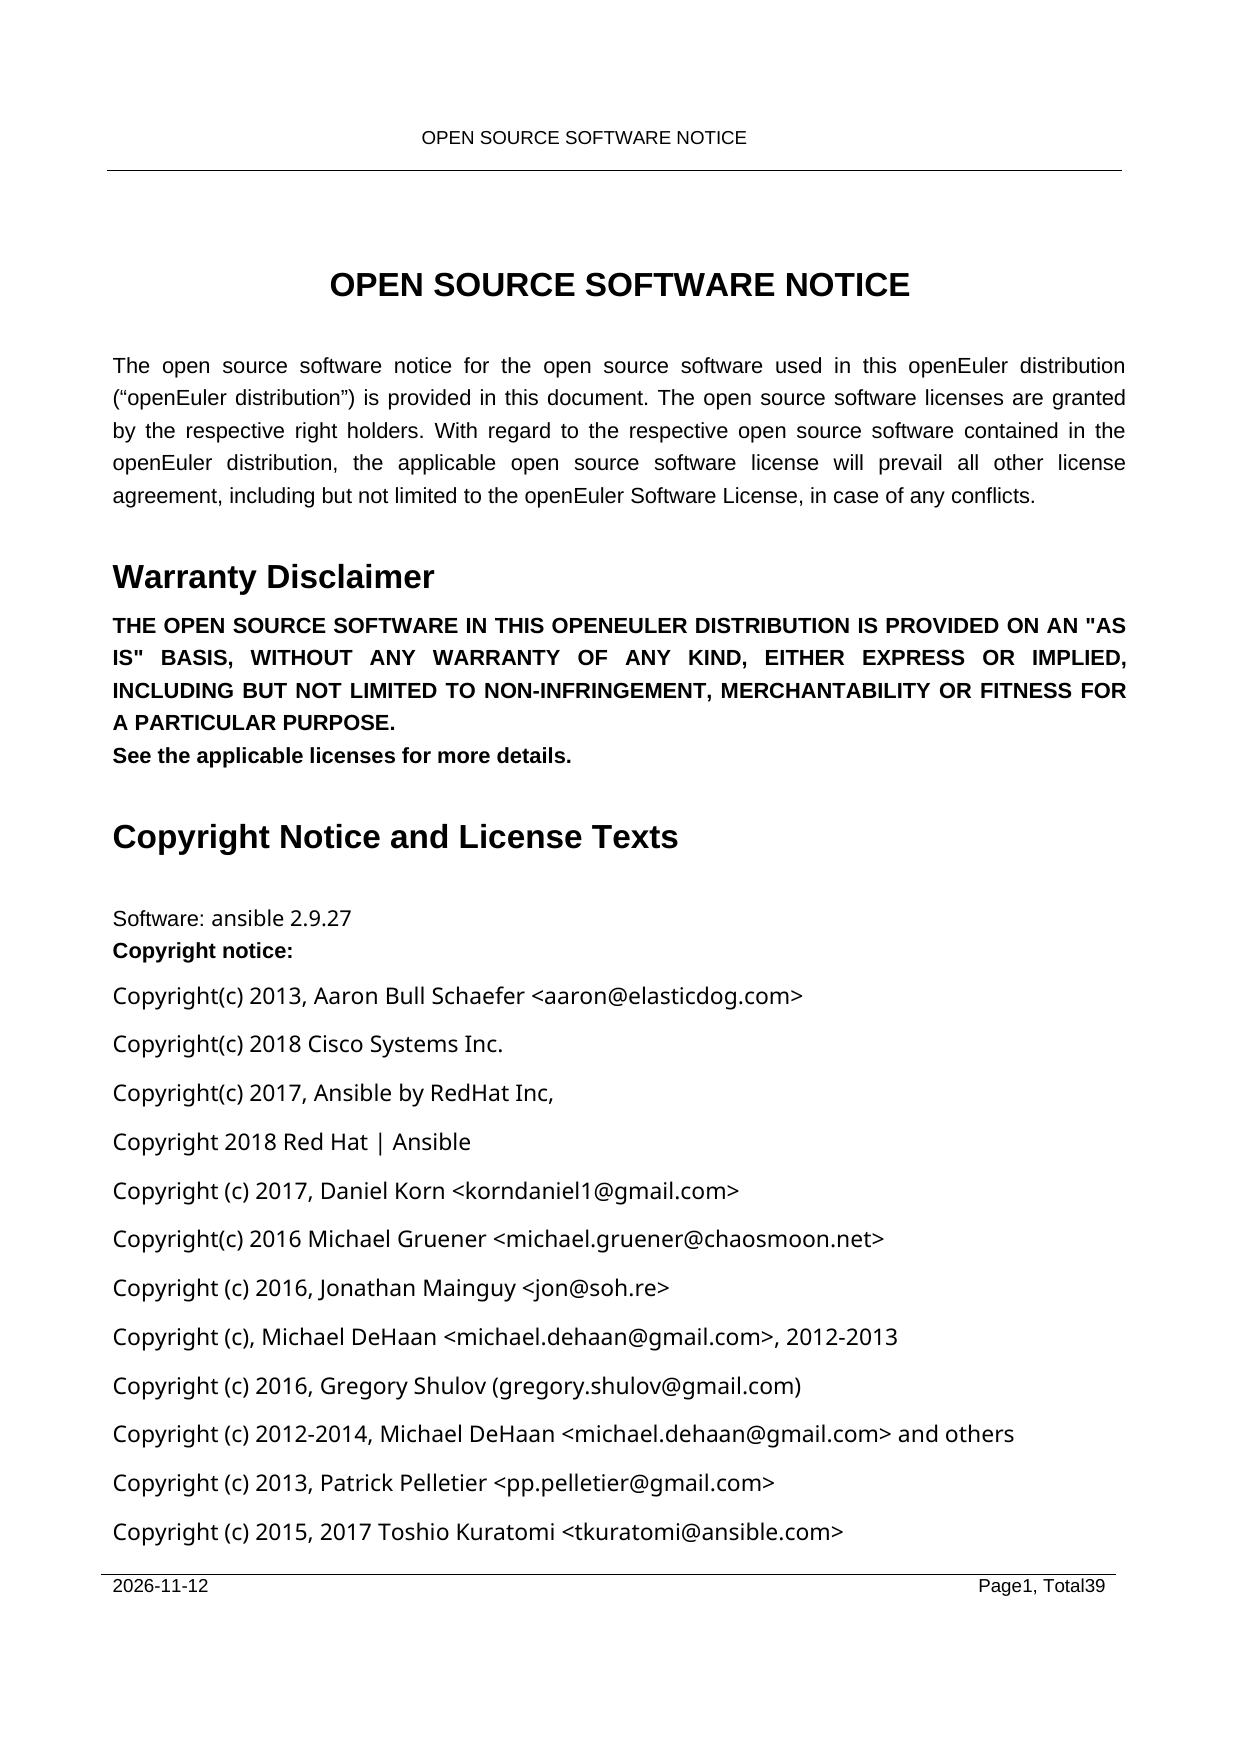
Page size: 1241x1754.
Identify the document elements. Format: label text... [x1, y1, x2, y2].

text The open source software notice for the open source software used in this openEuler distribution (“openEuler distribution”) is provided in this document. The open source software licenses are granted by the respective right holders. With regard to the respective open source software contained in the openEuler distribution, the applicable open source software license will prevail all other license agreement, including but not limited to the openEuler Software License, in case of any conflicts. [112, 349, 1128, 511]
text Copyright Notice and License Texts [112, 804, 1128, 869]
text Software: ansible 2.9.27 [112, 901, 1128, 934]
text Copyright notice: [112, 934, 1128, 966]
text OPEN SOURCE SOFTWARE NOTICE [112, 251, 1128, 316]
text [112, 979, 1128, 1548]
text THE OPEN SOURCE SOFTWARE IN THIS OPENEULER DISTRIBUTION IS PROVIDED ON AN "AS IS" BASIS, WITHOUT ANY WARRANTY OF ANY KIND, EITHER EXPRESS OR IMPLIED, INCLUDING BUT NOT LIMITED TO NON-INFRINGEMENT, MERCHANTABILITY OR FITNESS FOR A PARTICULAR PURPOSE. See the applicable licenses for more details. [112, 609, 1128, 771]
text Warranty Disclaimer [112, 544, 1128, 609]
